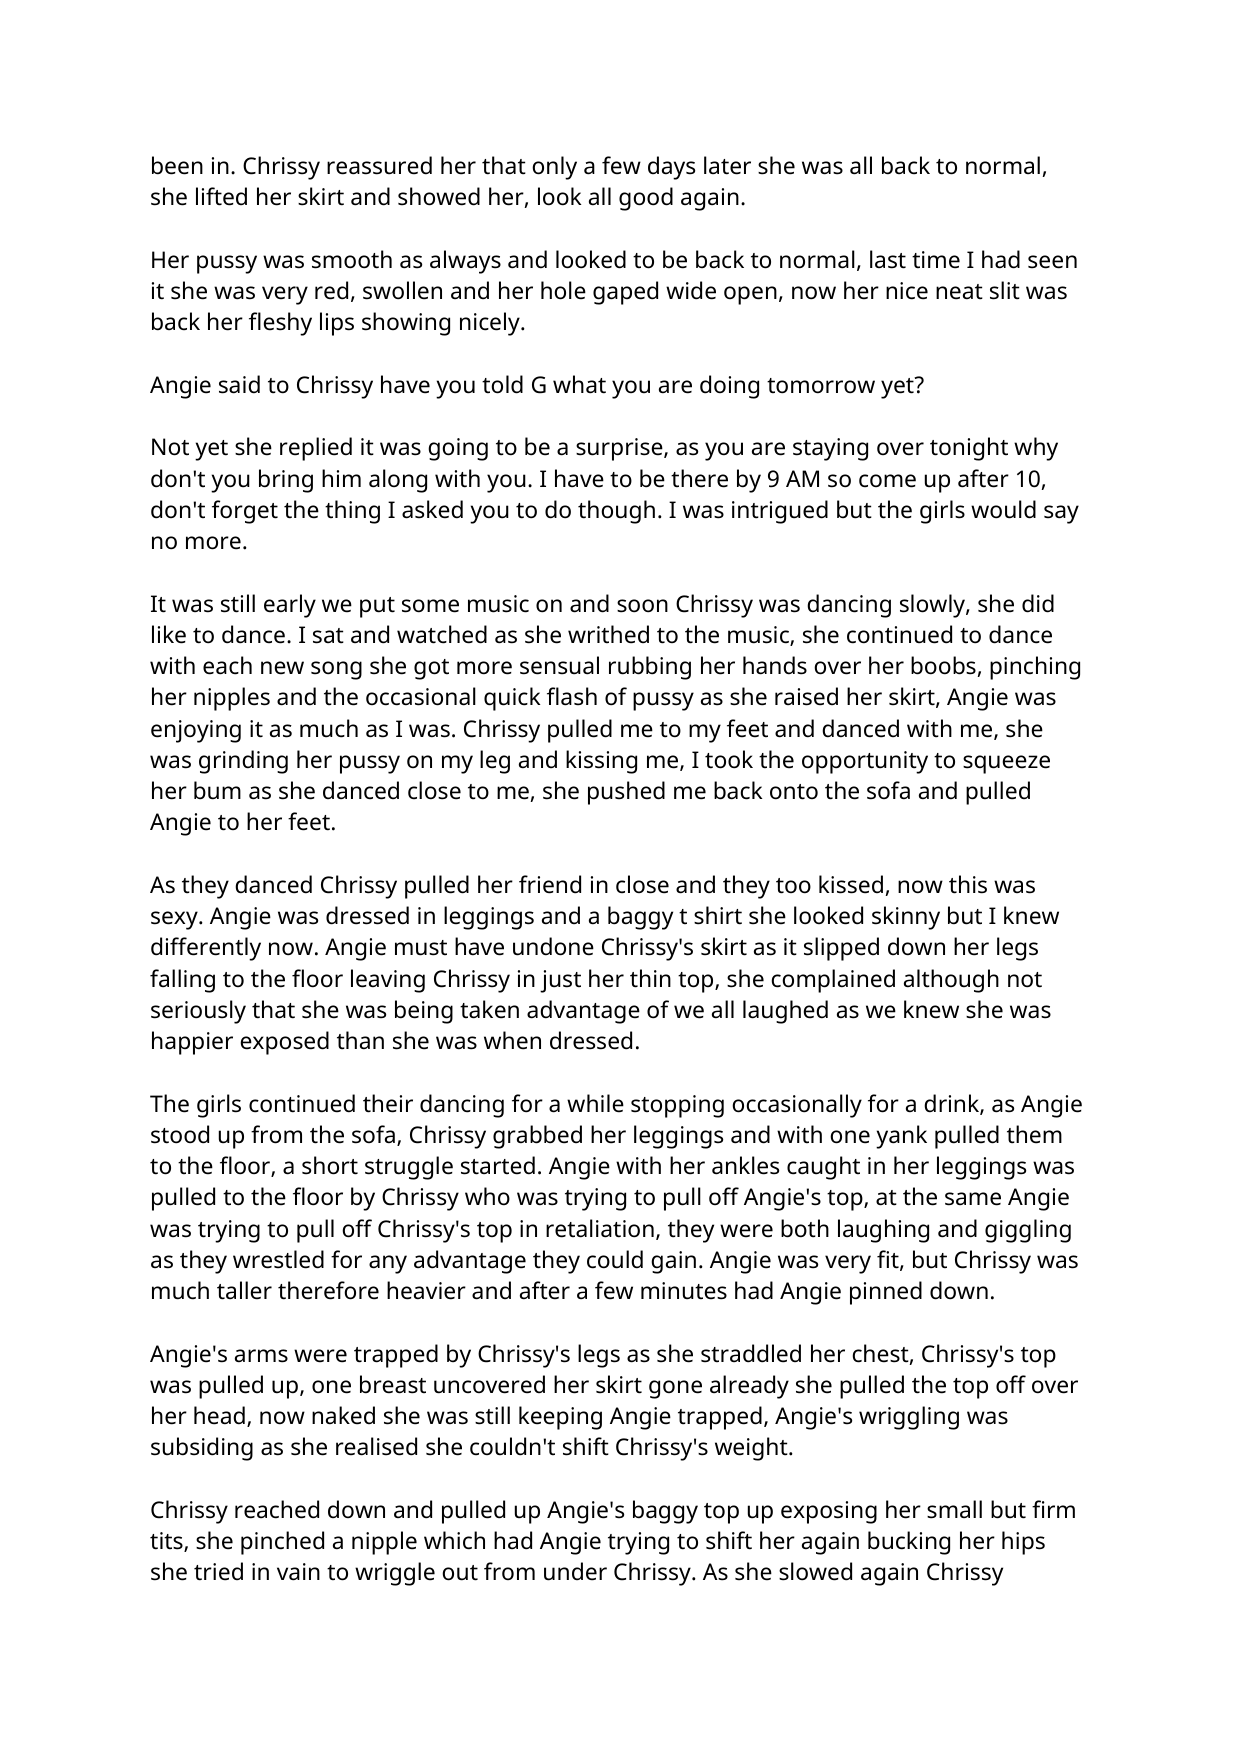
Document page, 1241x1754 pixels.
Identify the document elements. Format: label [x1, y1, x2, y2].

text [150, 150, 1090, 1587]
